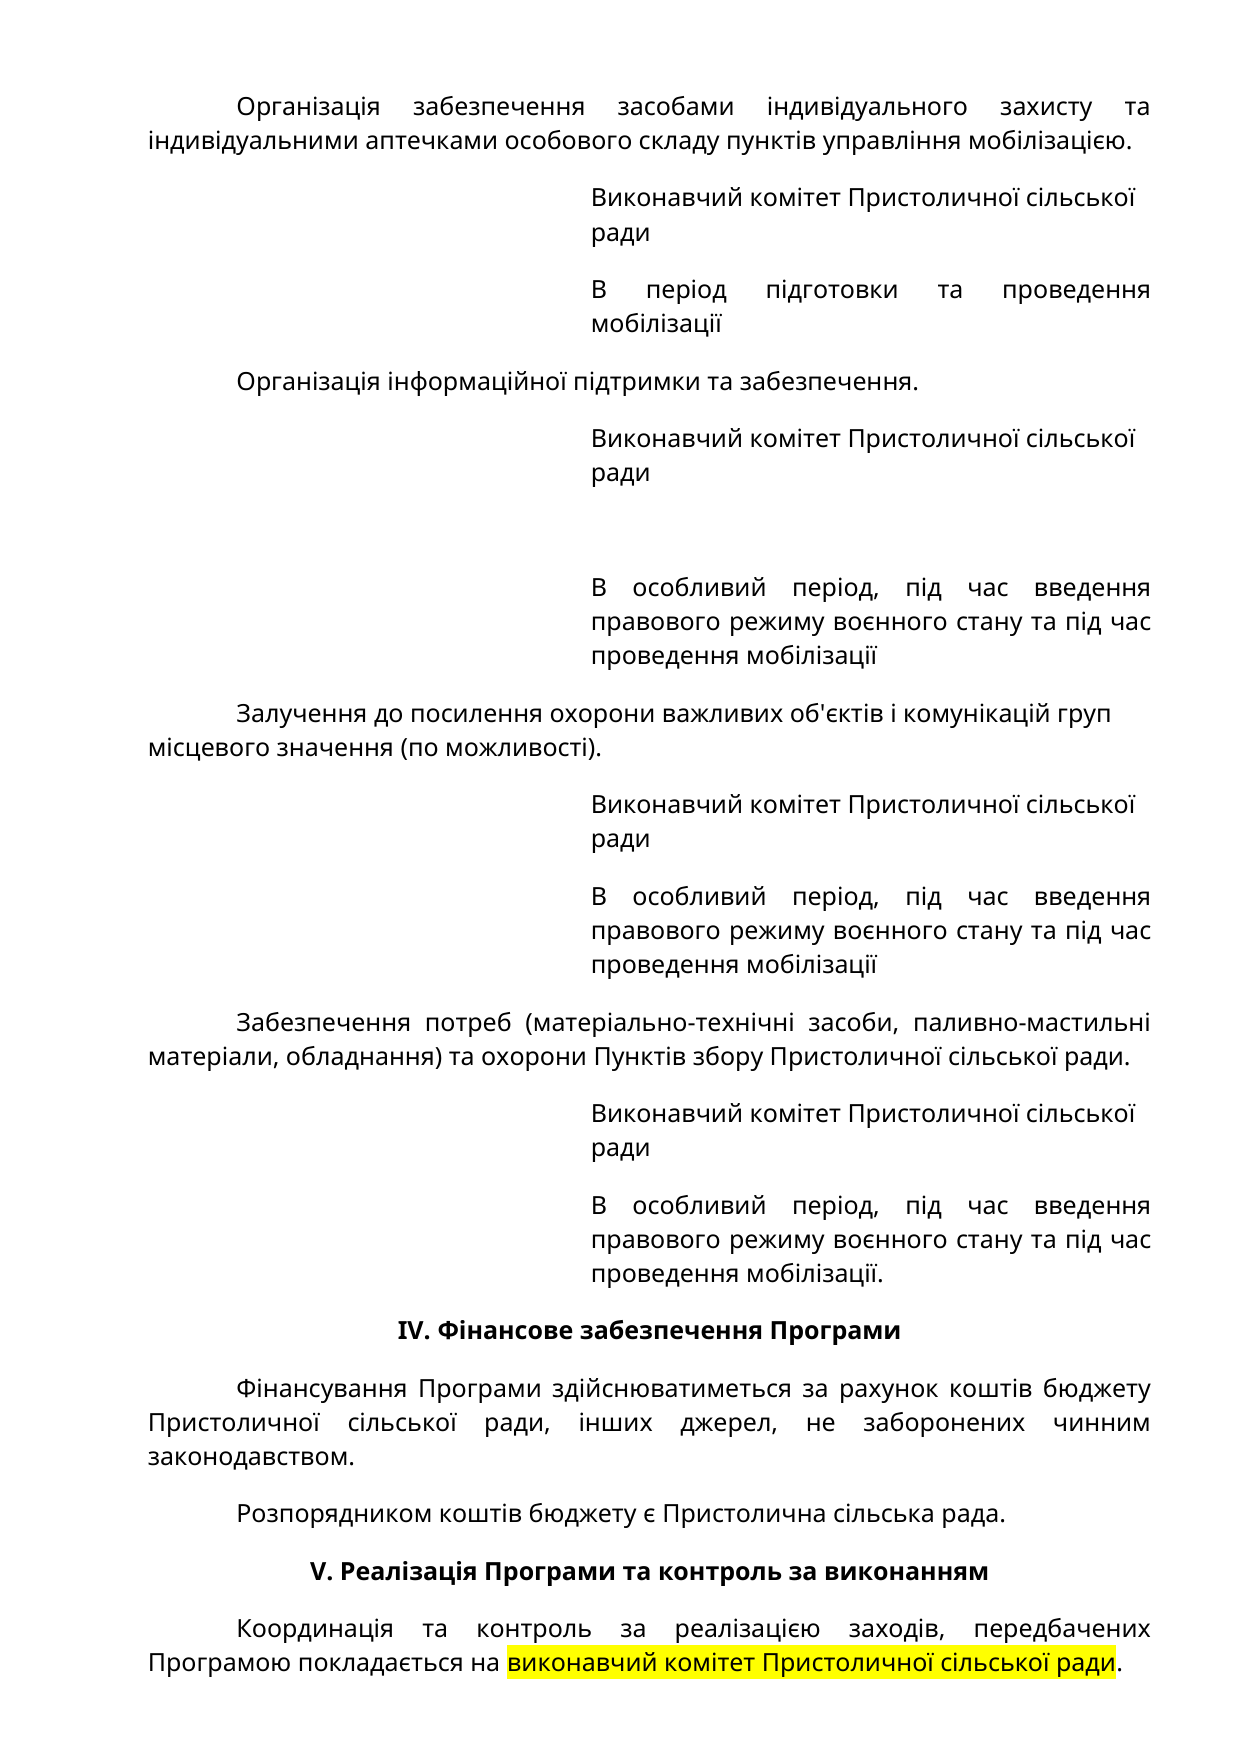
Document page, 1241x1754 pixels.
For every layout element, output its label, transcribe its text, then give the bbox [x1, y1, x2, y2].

text Організація інформаційної підтримки та забезпечення. [148, 363, 1152, 397]
text Організація забезпечення засобами індивідуального захисту та індивідуальними аптечками особового складу пунктів управління мобілізацією. [148, 88, 1152, 157]
text Фінансування Програми здійснюватиметься за рахунок коштів бюджету Пристоличної сільської ради, інших джерел, не заборонених чинним законодавством. [148, 1370, 1152, 1473]
text Розпорядником коштів бюджету є Пристолична сільська рада. [148, 1496, 1152, 1530]
text Виконавчий комітет Пристоличної сільської ради [591, 1096, 1152, 1164]
text Виконавчий комітет Пристоличної сільської ради [591, 421, 1152, 489]
text Виконавчий комітет Пристоличної сільської ради [591, 787, 1152, 855]
text Забезпечення потреб (матеріально-технічні засоби, паливно-мастильні матеріали, обладнання) та охорони Пунктів збору Пристоличної сільської ради. [148, 1004, 1152, 1072]
text V. Реалізація Програми та контроль за виконанням [148, 1553, 1152, 1588]
text В особливий період, під час введення правового режиму воєнного стану та під час проведення мобілізації [591, 570, 1152, 672]
text Залучення до посилення охорони важливих об'єктів і комунікацій груп місцевого значення (по можливості). [148, 695, 1152, 763]
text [591, 180, 1152, 248]
text ІV. Фінансове забезпечення Програми [148, 1313, 1152, 1347]
text В особливий період, під час введення правового режиму воєнного стану та під час проведення мобілізації [591, 878, 1152, 981]
text В період підготовки та проведення мобілізації [591, 272, 1152, 340]
text Координація та контроль за реалізацією заходів, передбачених Програмою покладається на виконавчий комітет Пристоличної сільської ради. [148, 1611, 1152, 1679]
text В особливий період, під час введення правового режиму воєнного стану та під час проведення мобілізації. [591, 1187, 1152, 1289]
